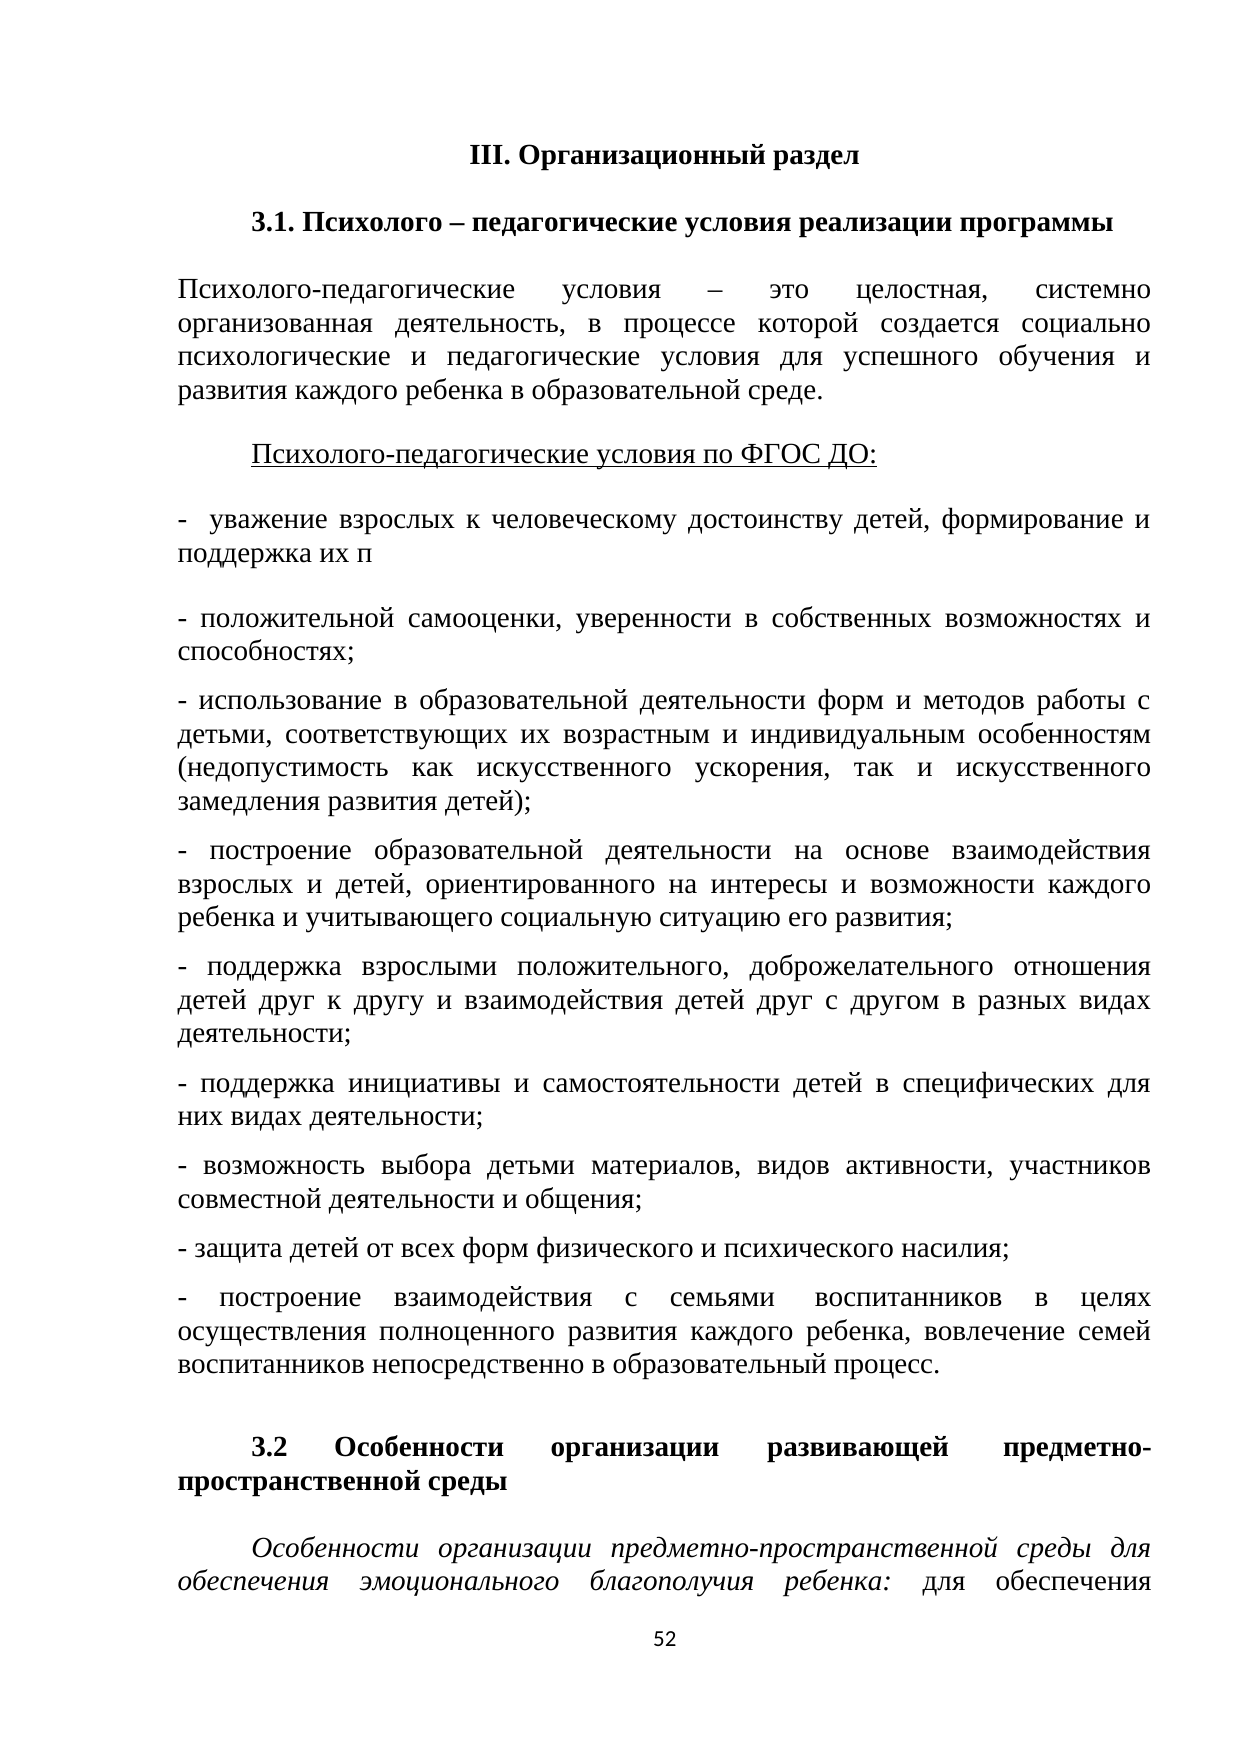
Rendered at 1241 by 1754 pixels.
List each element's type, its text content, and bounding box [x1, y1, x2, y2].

text - поддержка взрослыми положительного, доброжелательного отношения детей друг к другу и взаимодействия детей друг с другом в разных видах деятельности; [177, 948, 1152, 1049]
text 3.2 Особенности организации развивающей предметно-пространственной среды [177, 1429, 1152, 1496]
text - возможность выбора детьми материалов, видов активности, участников совместной деятельности и общения; [177, 1147, 1152, 1214]
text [177, 1530, 1152, 1597]
text - использование в образовательной деятельности форм и методов работы с детьми, соответствующих их возрастным и индивидуальным особенностям (недопустимость как искусственного ускорения, так и искусственного замедления развития детей); [177, 682, 1152, 817]
text - положительной самооценки, уверенности в собственных возможностях и способностях; [177, 600, 1152, 667]
text Психолого-педагогические условия по ФГОС ДО: [177, 437, 1152, 470]
text - построение взаимодействия с семьями воспитанников в целях осуществления полноценного развития каждого ребенка, вовлечение семей воспитанников непосредственно в образовательный процесс. [177, 1279, 1152, 1380]
text - построение образовательной деятельности на основе взаимодействия взрослых и детей, ориентированного на интересы и возможности каждого ребенка и учитывающего социальную ситуацию его развития; [177, 832, 1152, 933]
text III. Организационный раздел [177, 137, 1152, 171]
text 3.1. Психолого – педагогические условия реализации программы [177, 204, 1152, 238]
text - защита детей от всех форм физического и психического насилия; [177, 1230, 1152, 1264]
text - уважение взрослых к человеческому достоинству детей, формирование и поддержка их п [177, 501, 1152, 568]
text - поддержка инициативы и самостоятельности детей в специфических для них видах деятельности; [177, 1065, 1152, 1132]
text Психолого-педагогические условия – это целостная, системно организованная деятельность, в процессе которой создается социально психологические и педагогические условия для успешного обучения и развития каждого ребенка в образовательной среде. [177, 271, 1152, 405]
